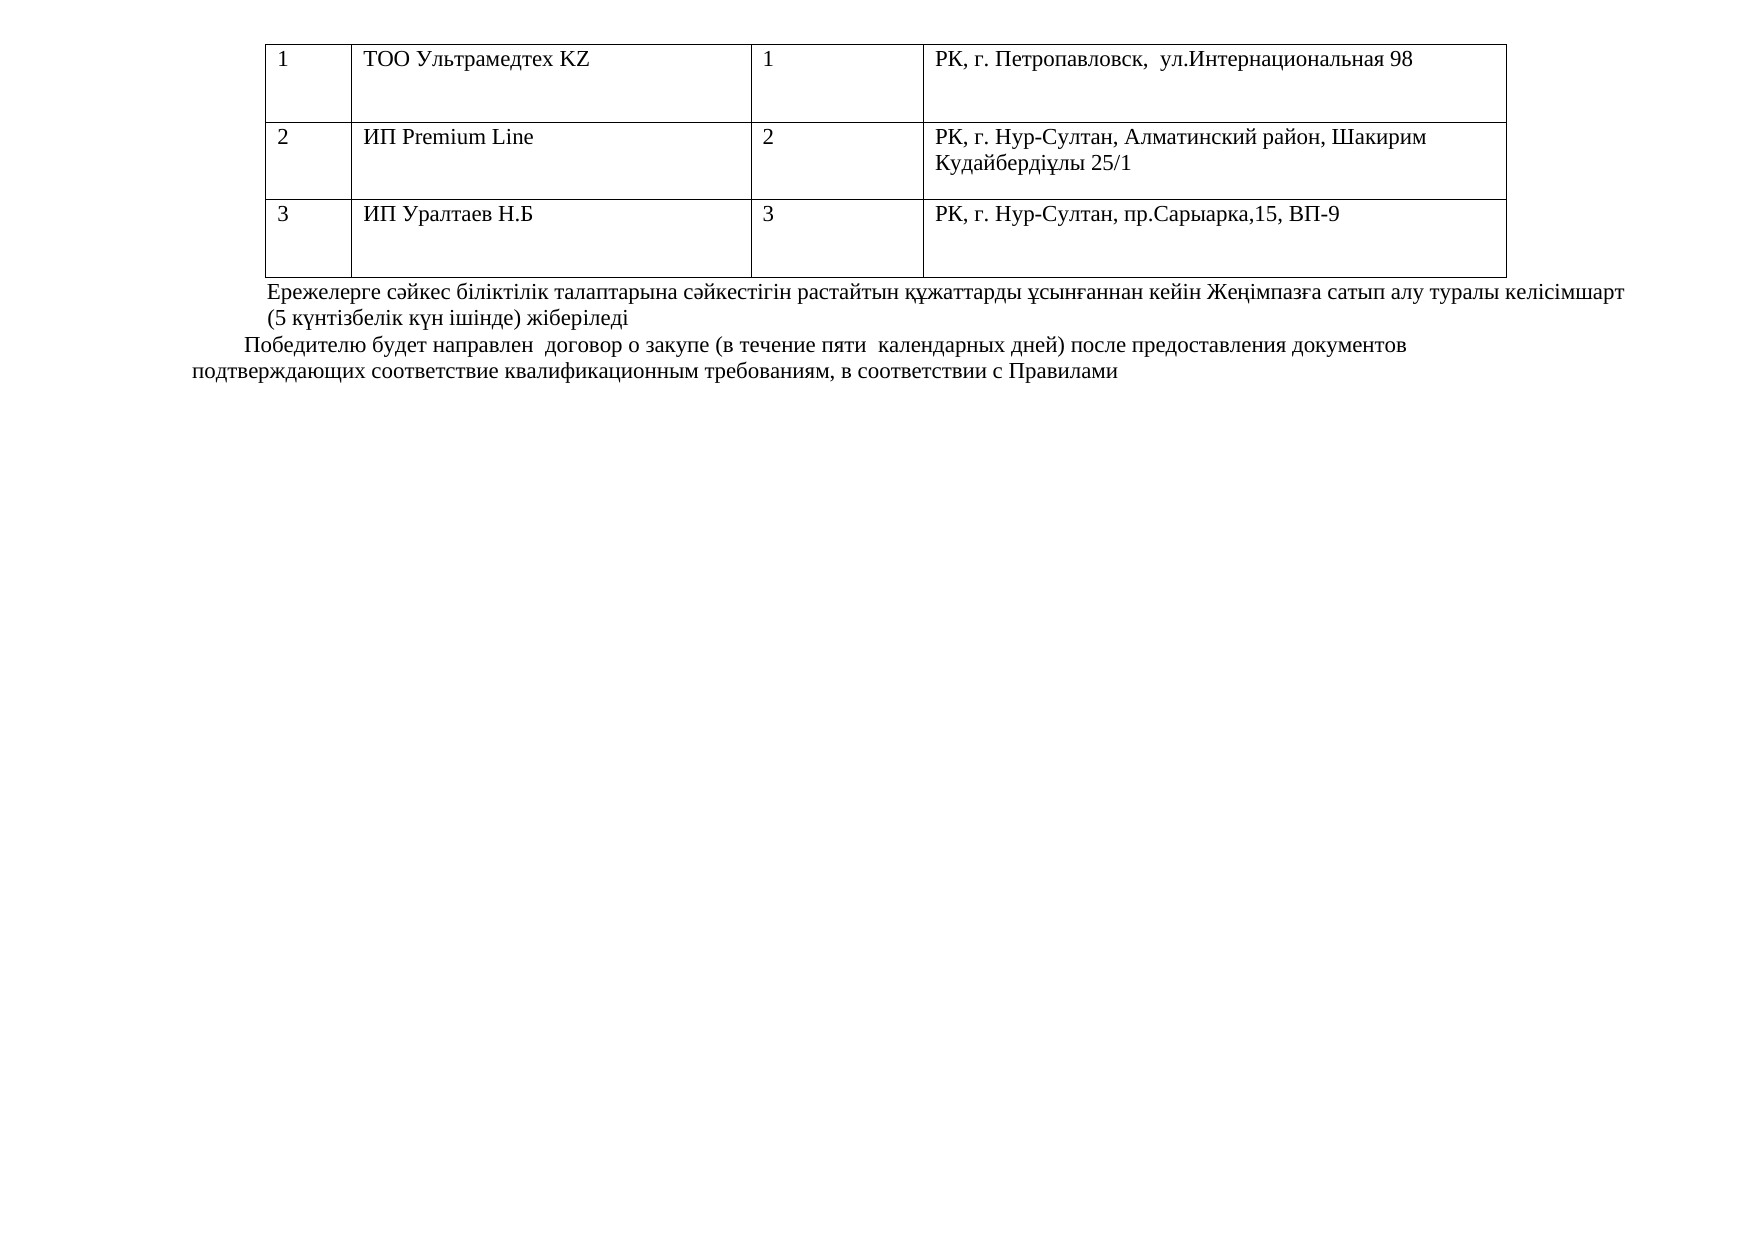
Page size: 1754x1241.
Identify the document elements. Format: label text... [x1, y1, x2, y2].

table_cell 2 [752, 123, 923, 199]
table_cell 2 [266, 123, 351, 199]
table_cell РК, г. Нур-Султан, пр.Сарыарка,15, ВП-9 [924, 200, 1506, 277]
text (5 күнтізбелік күн ішінде) жіберіледі [118, 304, 1636, 331]
table_cell 3 [266, 200, 351, 277]
table_cell ИП Уралтаев Н.Б [352, 200, 751, 277]
table_cell 1 [266, 45, 351, 122]
table_cell ИП Premium Line [352, 123, 751, 199]
table_cell 3 [752, 200, 923, 277]
table_cell 1 [752, 45, 923, 122]
table_cell ТОО Ультрамедтех KZ [352, 45, 751, 122]
table_cell РК, г. Петропавловск, ул.Интернациональная 98 [924, 45, 1506, 122]
text Победителю будет направлен договор о закупе (в течение пяти календарных дней) после предоставления документов [118, 331, 1636, 357]
table_cell РК, г. Нур-Султан, Алматинский район, Шакирим Кудайбердіұлы 25/1 [924, 123, 1506, 199]
text Ережелерге сәйкес біліктілік талаптарына сәйкестігін растайтын құжаттарды ұсынғаннан кейін Жеңімпазға сатып алу туралы келісімшарт [118, 278, 1636, 304]
text подтверждающих соответствие квалификационным требованиям, в соответствии с Правилами [118, 357, 1636, 383]
